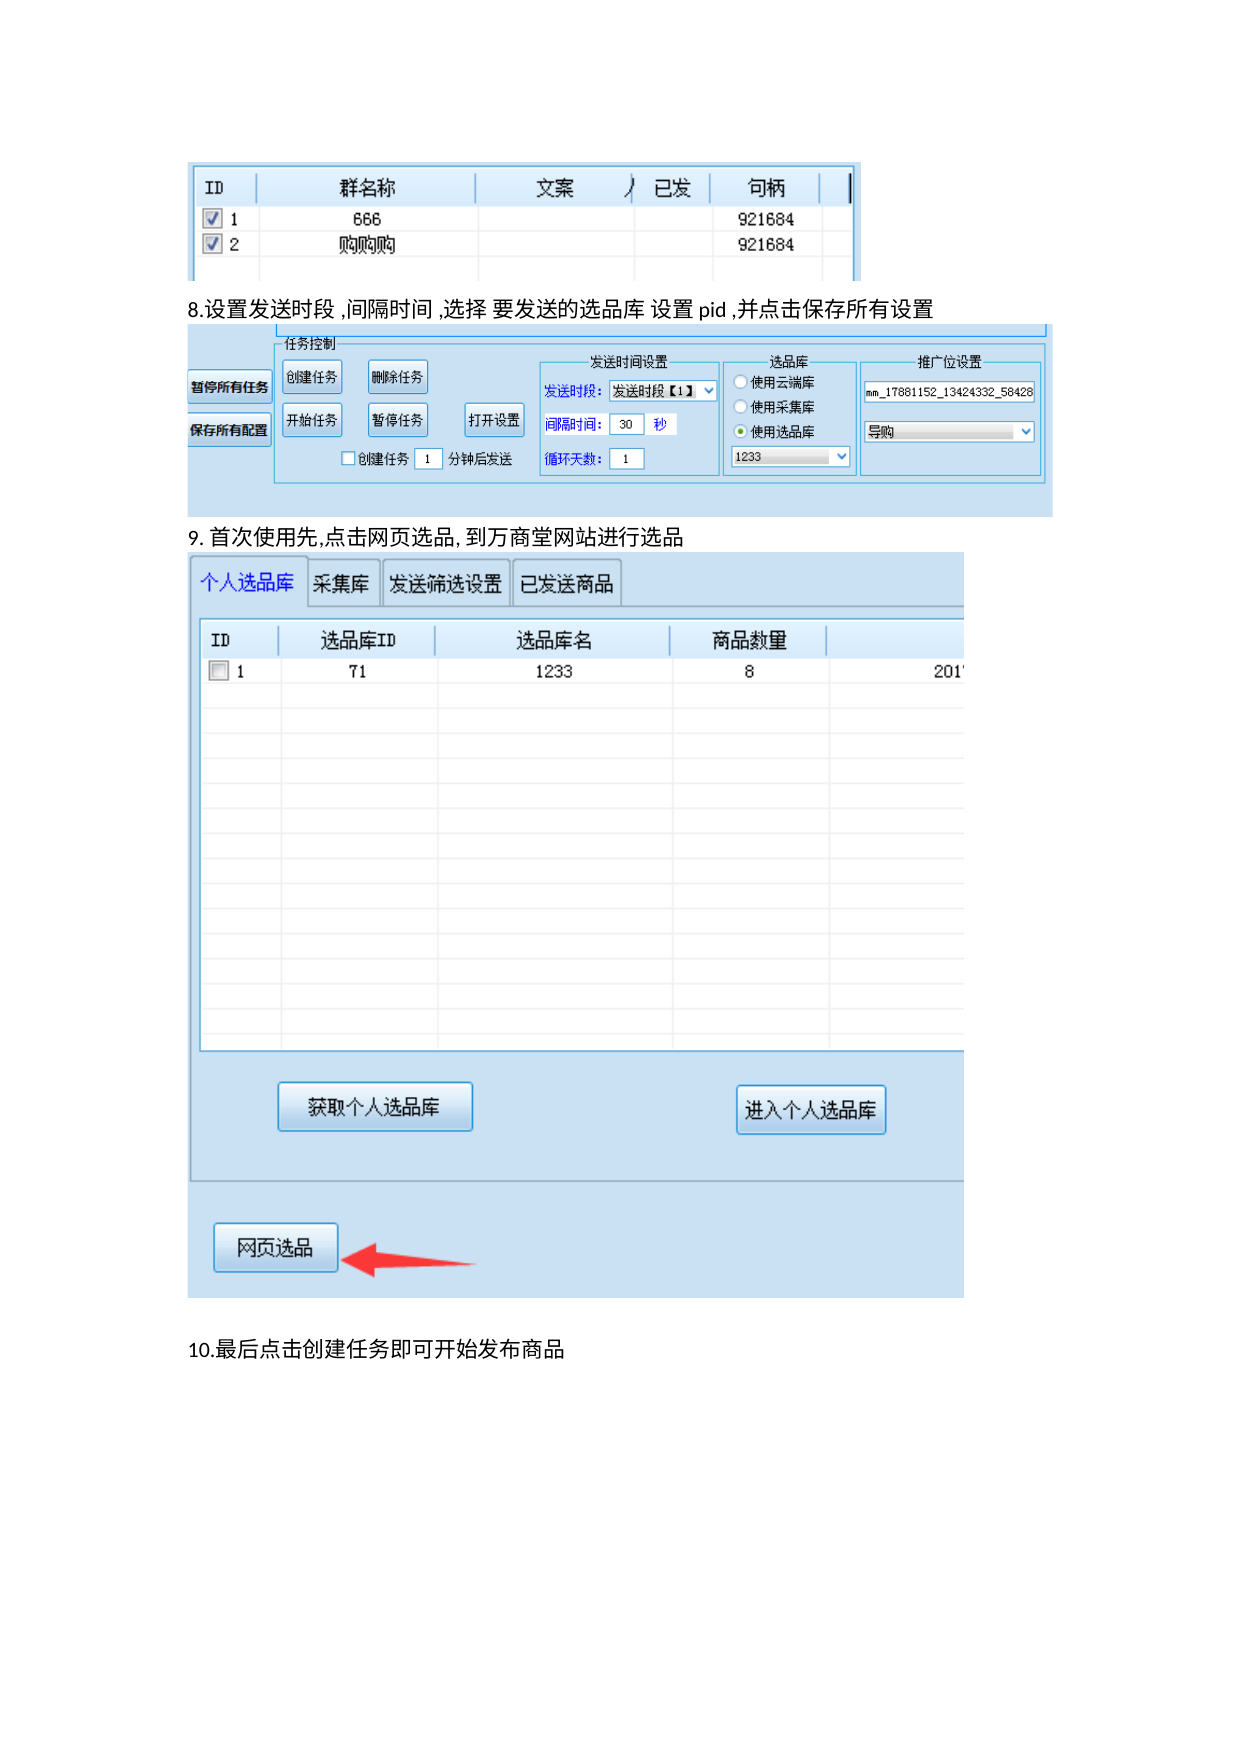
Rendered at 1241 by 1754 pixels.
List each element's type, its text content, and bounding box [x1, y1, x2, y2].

text 9. 首次使用先,点击网页选品, 到万商堂网站进行选品 [187, 519, 1053, 552]
text 10.最后点击创建任务即可开始发布商品 [187, 1332, 1053, 1364]
text 8.设置发送时段 ,间隔时间 ,选择 要发送的选品库 设置pid ,并点击保存所有设置 [187, 292, 1053, 324]
picture [187, 552, 964, 1298]
picture [187, 324, 1053, 517]
picture [187, 162, 861, 281]
